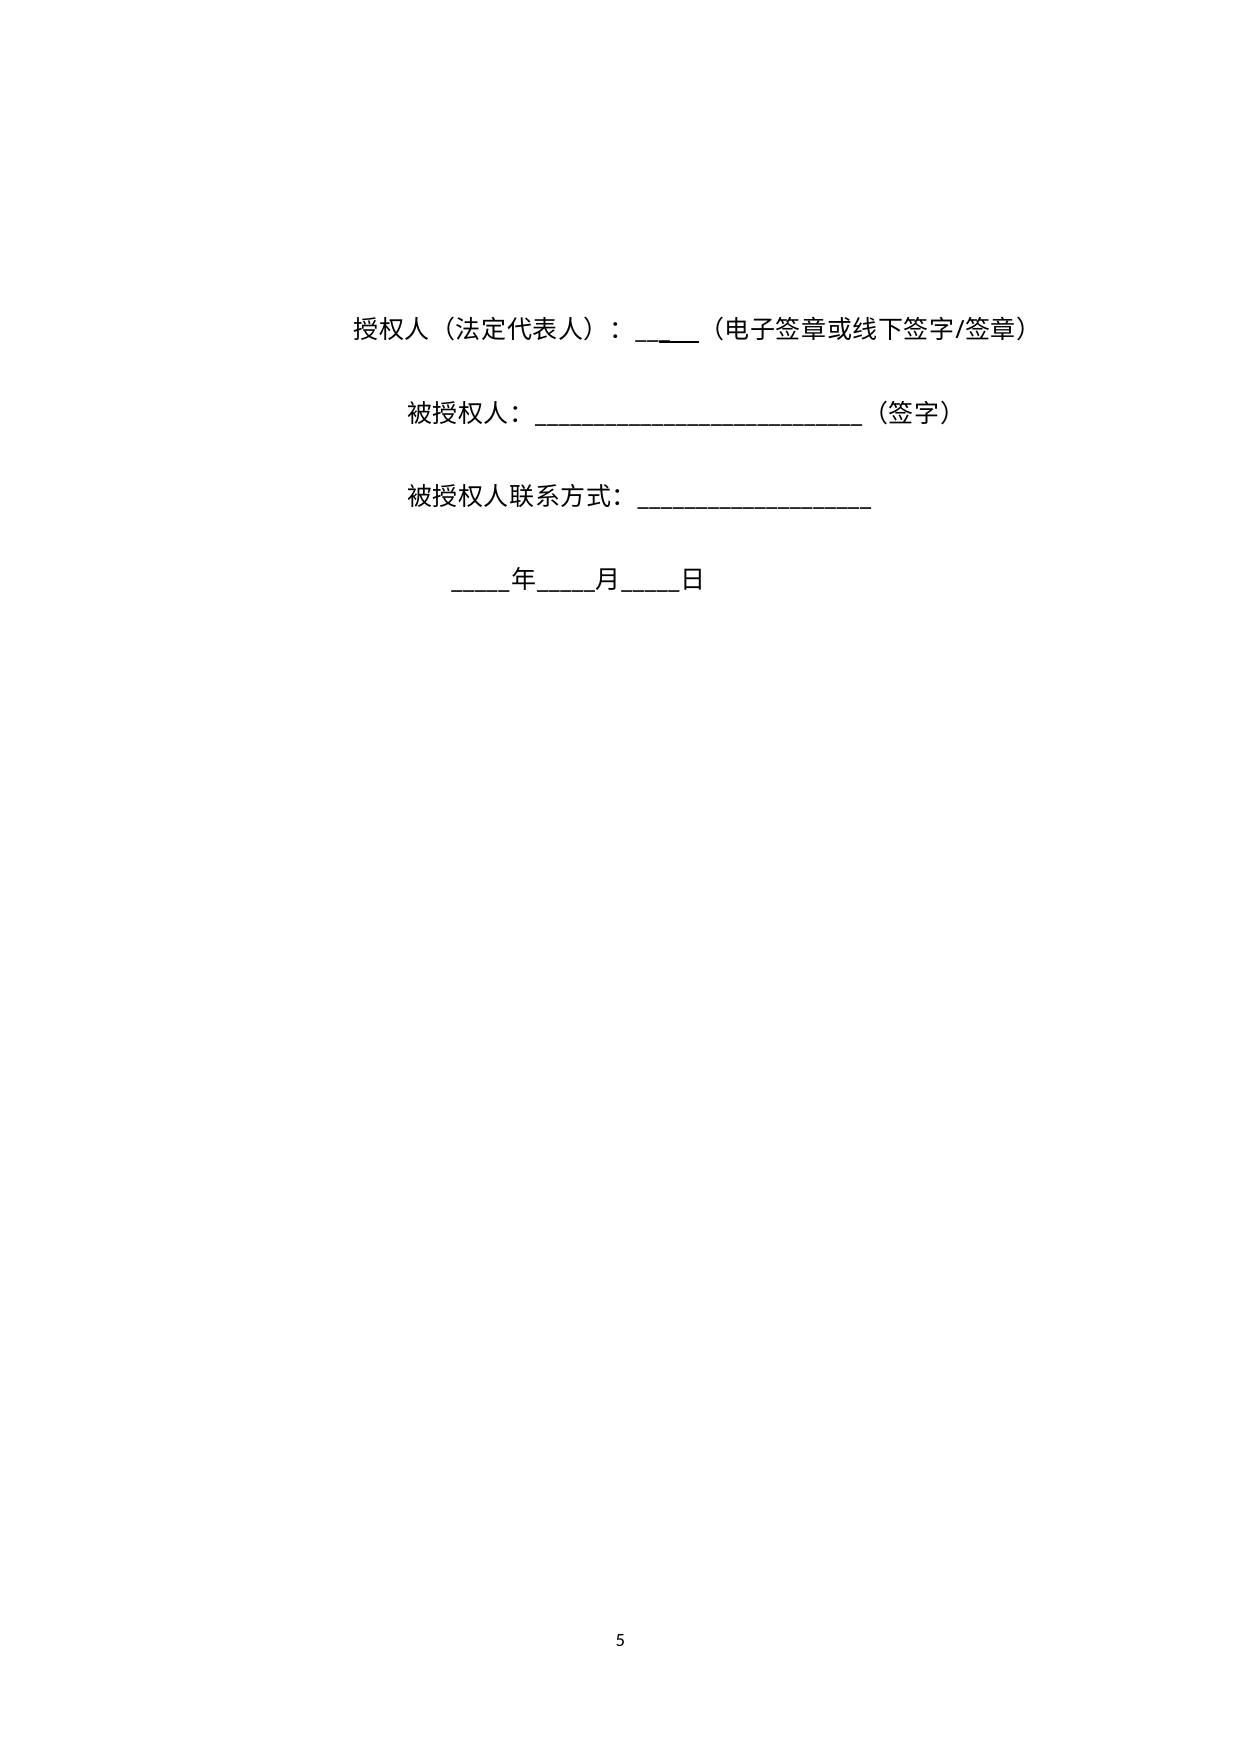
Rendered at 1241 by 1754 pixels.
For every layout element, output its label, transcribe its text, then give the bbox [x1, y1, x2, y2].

text 授权人（法定代表人）：___ （电子签章或线下签字/签章） [118, 296, 1122, 361]
text _____年_____月_____日 [118, 545, 1122, 610]
text 被授权人联系方式：____________________ [118, 462, 1122, 527]
text 被授权人：____________________________（签字） [118, 379, 1122, 444]
